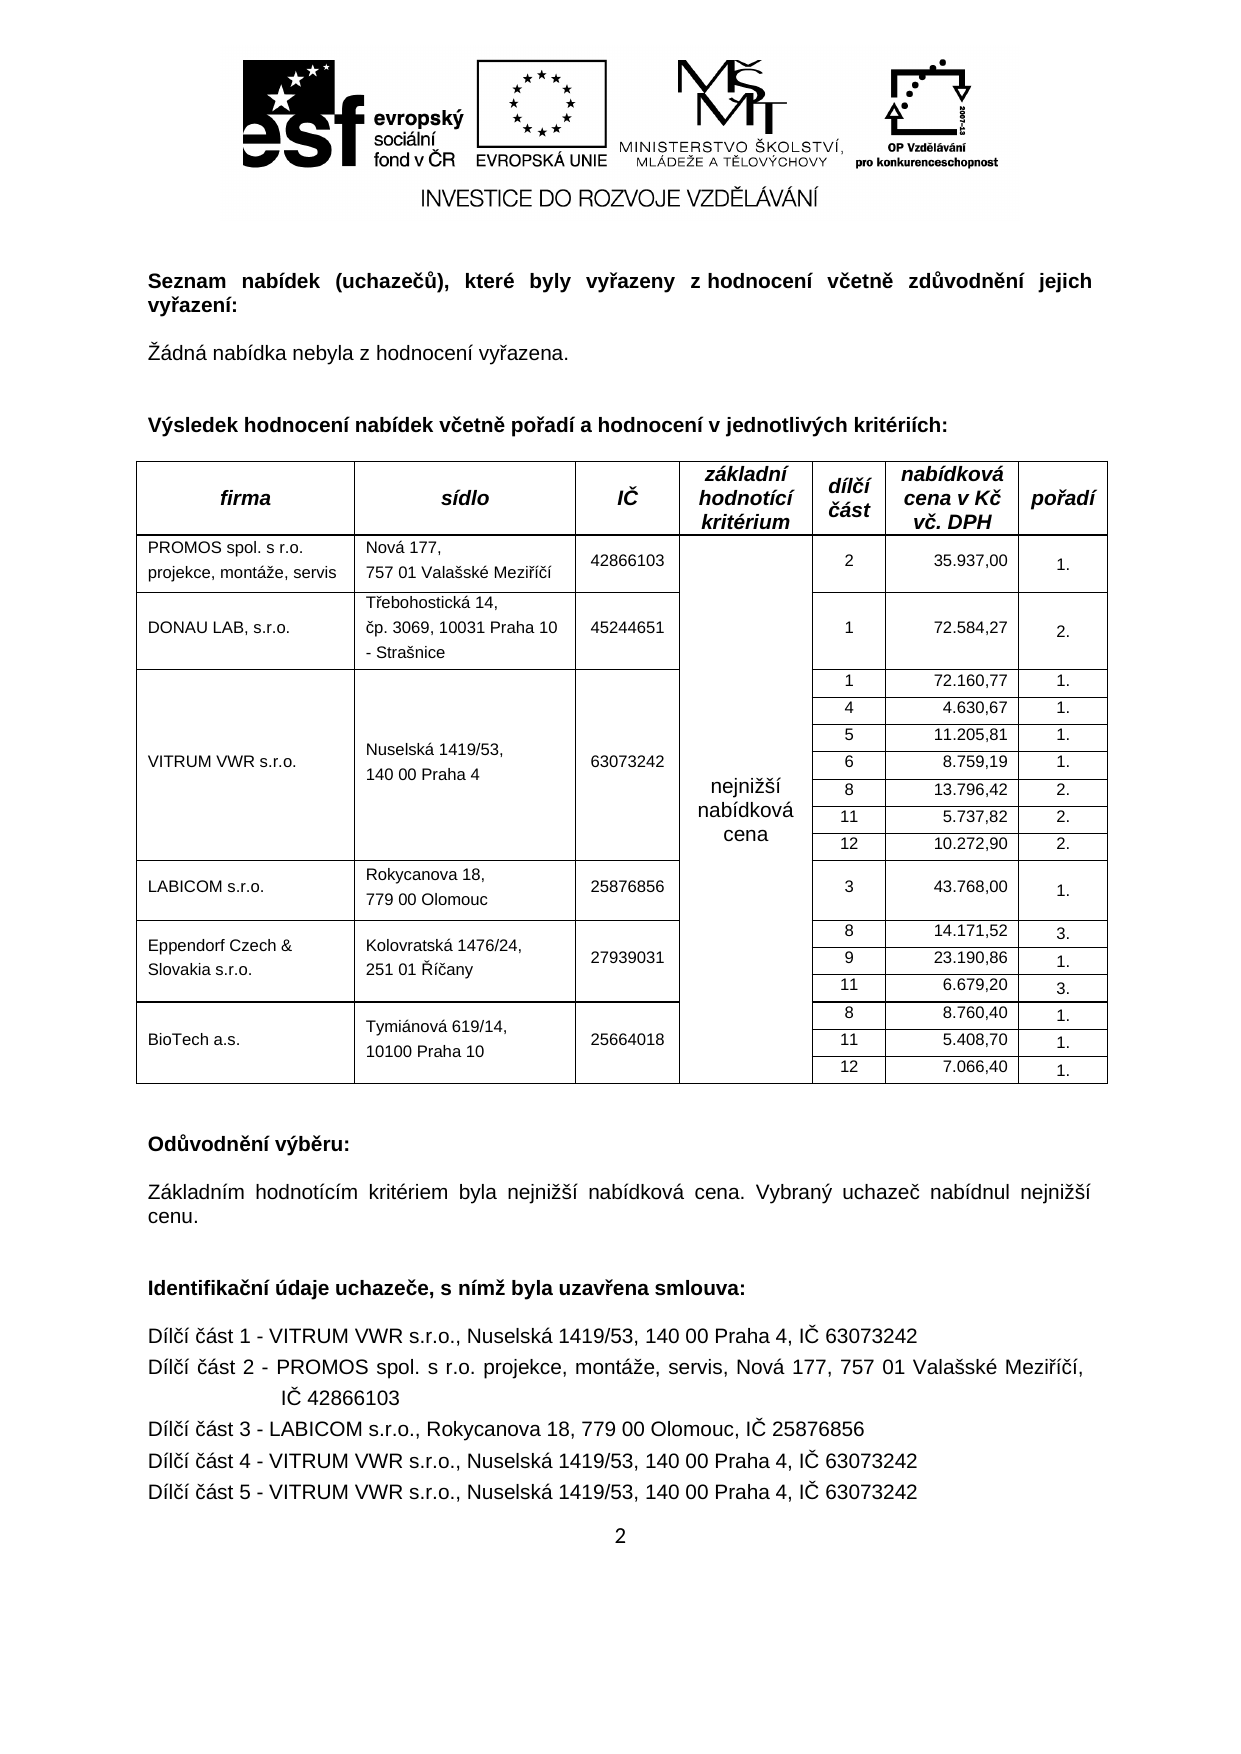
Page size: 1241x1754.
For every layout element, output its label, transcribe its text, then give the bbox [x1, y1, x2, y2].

text Dílčí část 4 - VITRUM VWR s.r.o., Nuselská 1419/53, 140 00 Praha 4, IČ 63073242 [148, 1448, 1093, 1472]
table_cell Kolovratská 1476/24, 251 01 Říčany [355, 921, 575, 1001]
table_cell 1 [813, 670, 885, 697]
table_cell 1 [813, 593, 885, 669]
table_cell 2 [813, 536, 885, 592]
table_cell 2. [1019, 780, 1107, 806]
table_cell 13.796,42 [886, 780, 1018, 806]
table_cell 11 [813, 975, 885, 1001]
table_cell Nuselská 1419/53, 140 00 Praha 4 [355, 670, 575, 860]
table_header pořadí [1019, 462, 1107, 533]
table_cell 23.190,86 [886, 948, 1018, 974]
table_cell 6.679,20 [886, 975, 1018, 1001]
table_header firma [137, 462, 354, 533]
table_cell 72.584,27 [886, 593, 1018, 669]
table_cell 8 [813, 780, 885, 806]
text Dílčí část 1 - VITRUM VWR s.r.o., Nuselská 1419/53, 140 00 Praha 4, IČ 63073242 [148, 1324, 1093, 1348]
table_cell 5.408,70 [886, 1030, 1018, 1056]
table_cell Třebohostická 14, čp. 3069, 10031 Praha 10 - Strašnice [355, 593, 575, 669]
table_cell Nová 177, 757 01 Valašské Meziříčí [355, 536, 575, 592]
table_cell Rokycanova 18, 779 00 Olomouc [355, 861, 575, 919]
table_cell 1. [1019, 670, 1107, 697]
table_cell 27939031 [576, 921, 679, 1001]
table_cell 5 [813, 725, 885, 751]
table_cell 8 [813, 921, 885, 947]
table_header nabídková cena v Kč vč. DPH [886, 462, 1018, 533]
table_cell LABICOM s.r.o. [137, 861, 354, 919]
table_cell 14.171,52 [886, 921, 1018, 947]
text Dílčí část 5 - VITRUM VWR s.r.o., Nuselská 1419/53, 140 00 Praha 4, IČ 63073242 [148, 1479, 1093, 1503]
table_cell 63073242 [576, 670, 679, 860]
table_cell 1. [1019, 752, 1107, 778]
table_cell 42866103 [576, 536, 679, 592]
text Dílčí část 3 - LABICOM s.r.o., Rokycanova 18, 779 00 Olomouc, IČ 25876856 [148, 1417, 1093, 1441]
table_cell 11 [813, 807, 885, 833]
text Identifikační údaje uchazeče, s nímž byla uzavřena smlouva: [148, 1276, 1093, 1300]
table_cell 3. [1019, 921, 1107, 947]
table_cell 2. [1019, 834, 1107, 860]
picture [220, 45, 1020, 221]
table_cell 72.160,77 [886, 670, 1018, 697]
table_cell 11.205,81 [886, 725, 1018, 751]
table_cell 8.760,40 [886, 1003, 1018, 1029]
table_cell 12 [813, 1057, 885, 1083]
table_cell 4 [813, 698, 885, 724]
table_cell 3. [1019, 975, 1107, 1001]
text Výsledek hodnocení nabídek včetně pořadí a hodnocení v jednotlivých kritériích: [148, 413, 1093, 437]
table_cell Tymiánová 619/14, 10100 Praha 10 [355, 1003, 575, 1083]
table_header sídlo [355, 462, 575, 533]
table_cell BioTech a.s. [137, 1003, 354, 1083]
table_cell 11 [813, 1030, 885, 1056]
table_cell 45244651 [576, 593, 679, 669]
table_cell VITRUM VWR s.r.o. [137, 670, 354, 860]
table_cell 25876856 [576, 861, 679, 919]
text Základním hodnotícím kritériem byla nejnižší nabídková cena. Vybraný uchazeč nabídnul nejnižší cenu. [148, 1180, 1093, 1228]
table_cell 8 [813, 1003, 885, 1029]
table_cell 25664018 [576, 1003, 679, 1083]
table_cell PROMOS spol. s r.o. projekce, montáže, servis [137, 536, 354, 592]
table_cell 7.066,40 [886, 1057, 1018, 1083]
table_cell 2. [1019, 593, 1107, 669]
table_header dílčí část [813, 462, 885, 533]
text Žádná nabídka nebyla z hodnocení vyřazena. [148, 341, 1093, 365]
table_cell 1. [1019, 1030, 1107, 1056]
text Dílčí část 2 - PROMOS spol. s r.o. projekce, montáže, servis, Nová 177, 757 01 Valašské Meziříčí, IČ 42866103 [148, 1355, 1093, 1410]
table_cell 1. [1019, 1003, 1107, 1029]
table_cell nejnižší nabídková cena [680, 536, 812, 1083]
table_cell DONAU LAB, s.r.o. [137, 593, 354, 669]
table_cell 1. [1019, 948, 1107, 974]
table_cell 3 [813, 861, 885, 919]
table_cell 6 [813, 752, 885, 778]
table_cell 10.272,90 [886, 834, 1018, 860]
table_cell 8.759,19 [886, 752, 1018, 778]
table_cell 43.768,00 [886, 861, 1018, 919]
table_cell Eppendorf Czech & Slovakia s.r.o. [137, 921, 354, 1001]
table_cell 9 [813, 948, 885, 974]
table_header IČ [576, 462, 679, 533]
table_cell 4.630,67 [886, 698, 1018, 724]
text Seznam nabídek (uchazečů), které byly vyřazeny z hodnocení včetně zdůvodnění jejich vyřazení: [148, 269, 1093, 317]
table_cell 1. [1019, 861, 1107, 919]
table_cell 12 [813, 834, 885, 860]
text Odůvodnění výběru: [148, 1132, 1093, 1156]
table_cell 1. [1019, 698, 1107, 724]
table_cell 2. [1019, 807, 1107, 833]
table_cell 1. [1019, 1057, 1107, 1083]
table_header základní hodnotící kritérium [680, 462, 812, 533]
table_cell 1. [1019, 536, 1107, 592]
table_cell 1. [1019, 725, 1107, 751]
table_cell 35.937,00 [886, 536, 1018, 592]
table_cell 5.737,82 [886, 807, 1018, 833]
